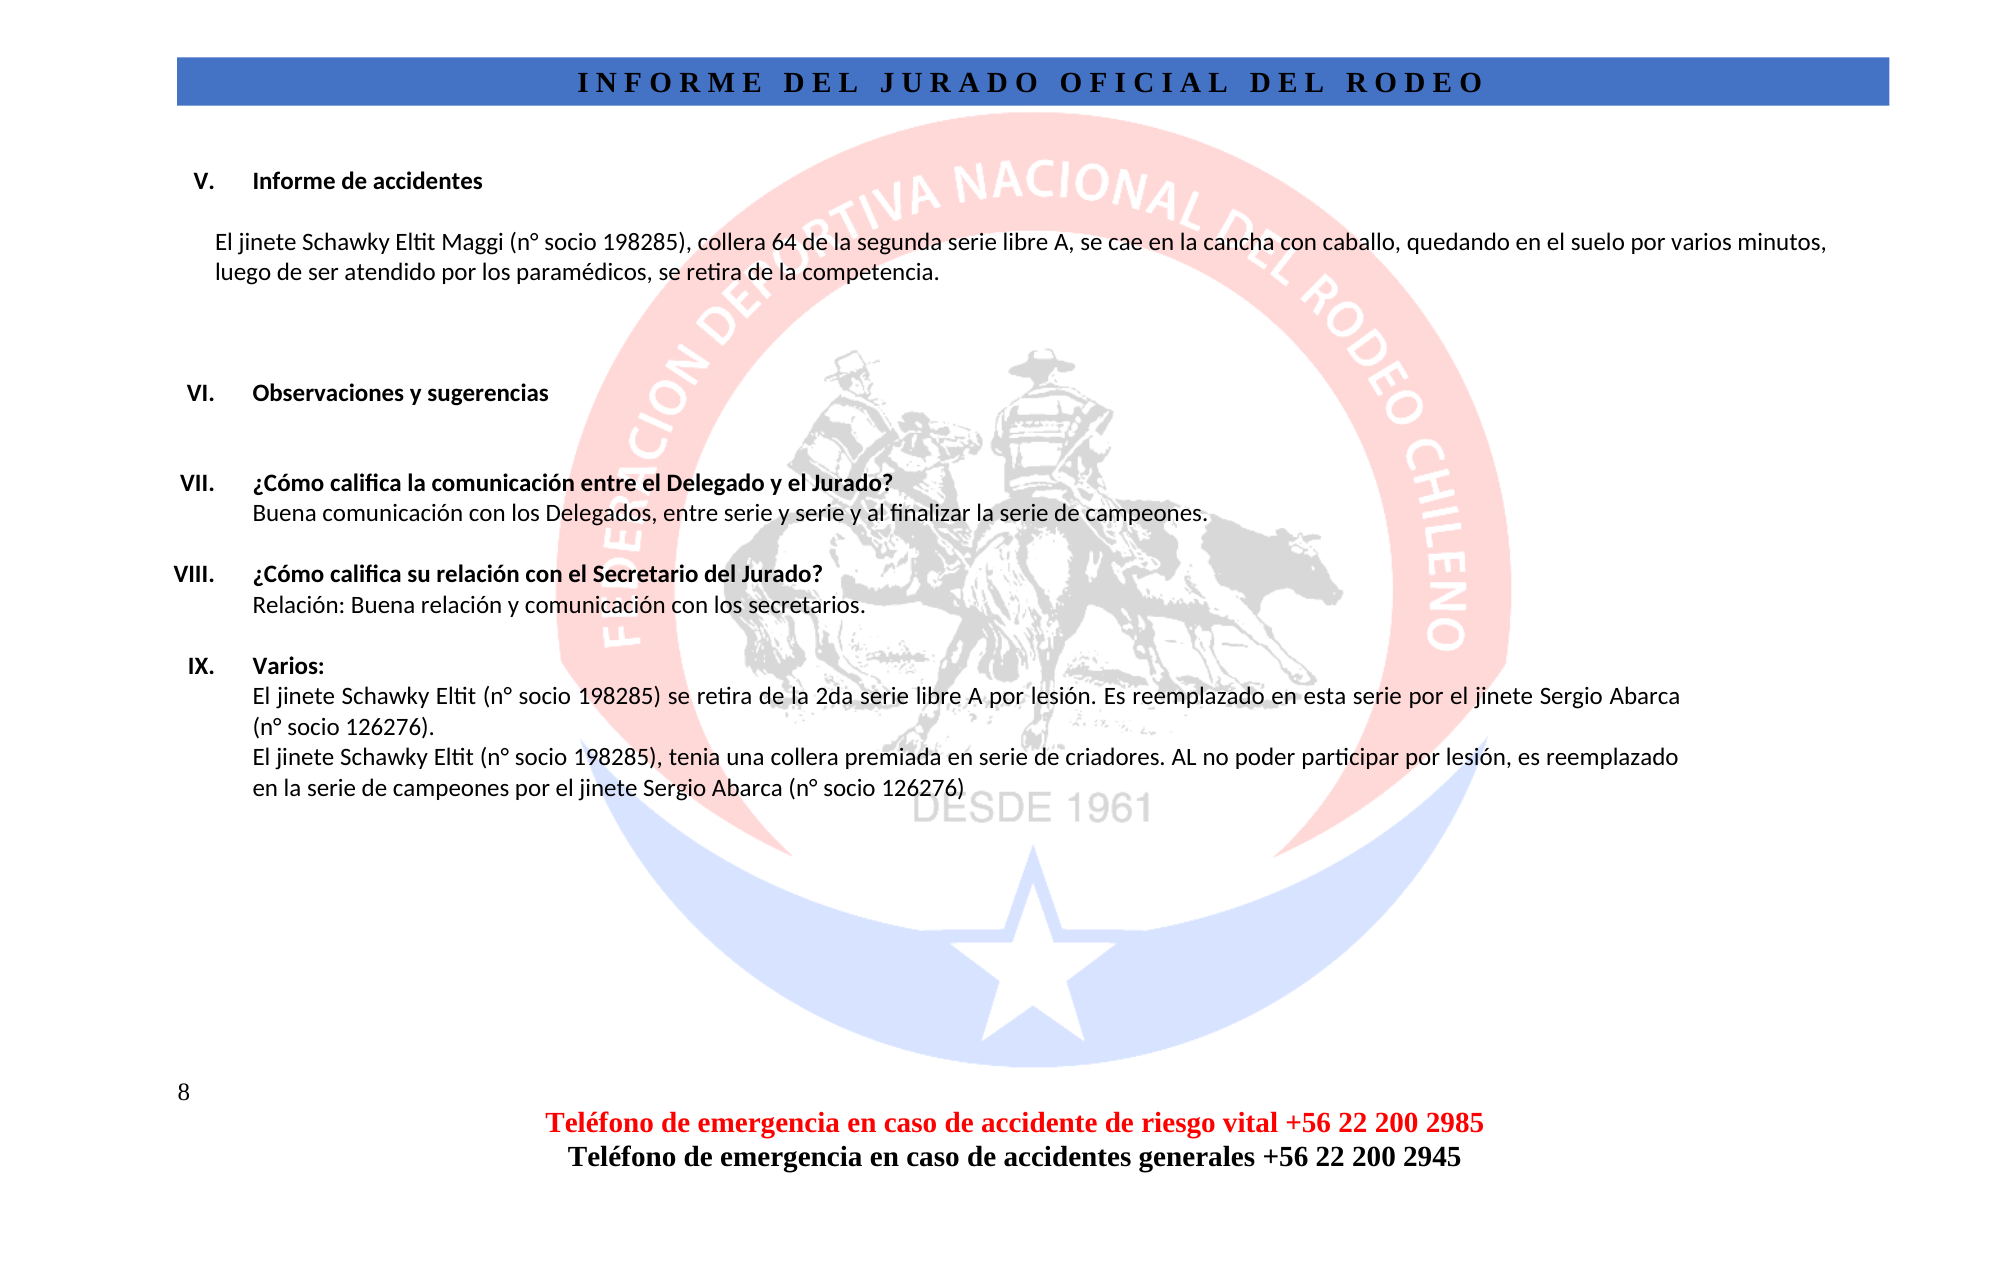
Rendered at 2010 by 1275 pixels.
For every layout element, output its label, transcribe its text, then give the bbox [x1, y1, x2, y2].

list ¿Cómo califica su relación con el Secretario del Jurado? [215, 558, 1683, 589]
list El jinete Schawky Eltit (n° socio 198285), tenia una collera premiada en serie de criadores. AL no poder participar por lesión, es reemplazado en la serie de campeones por el jinete Sergio Abarca (n° socio 126276) [252, 741, 1683, 802]
list Relación: Buena relación y comunicación con los secretarios. [252, 589, 1683, 619]
list Observaciones y sugerencias [215, 377, 1683, 407]
list ¿Cómo califica la comunicación entre el Delegado y el Jurado? [215, 467, 1683, 497]
list El jinete Schawky Eltit (n° socio 198285) se retira de la 2da serie libre A por lesión. Es reemplazado en esta serie por el jinete Sergio Abarca (n° socio 126276). [252, 680, 1683, 741]
list Buena comunicación con los Delegados, entre serie y serie y al finalizar la serie de campeones. [252, 497, 1683, 528]
list Varios: [215, 650, 1683, 680]
list Informe de accidentes [215, 165, 1683, 196]
text El jinete Schawky Eltit Maggi (n° socio 198285), collera 64 de la segunda serie libre A, se cae en la cancha con caballo, quedando en el suelo por varios minutos, luego de ser atendido por los paramédicos, se retira de la competencia. [215, 226, 1890, 287]
